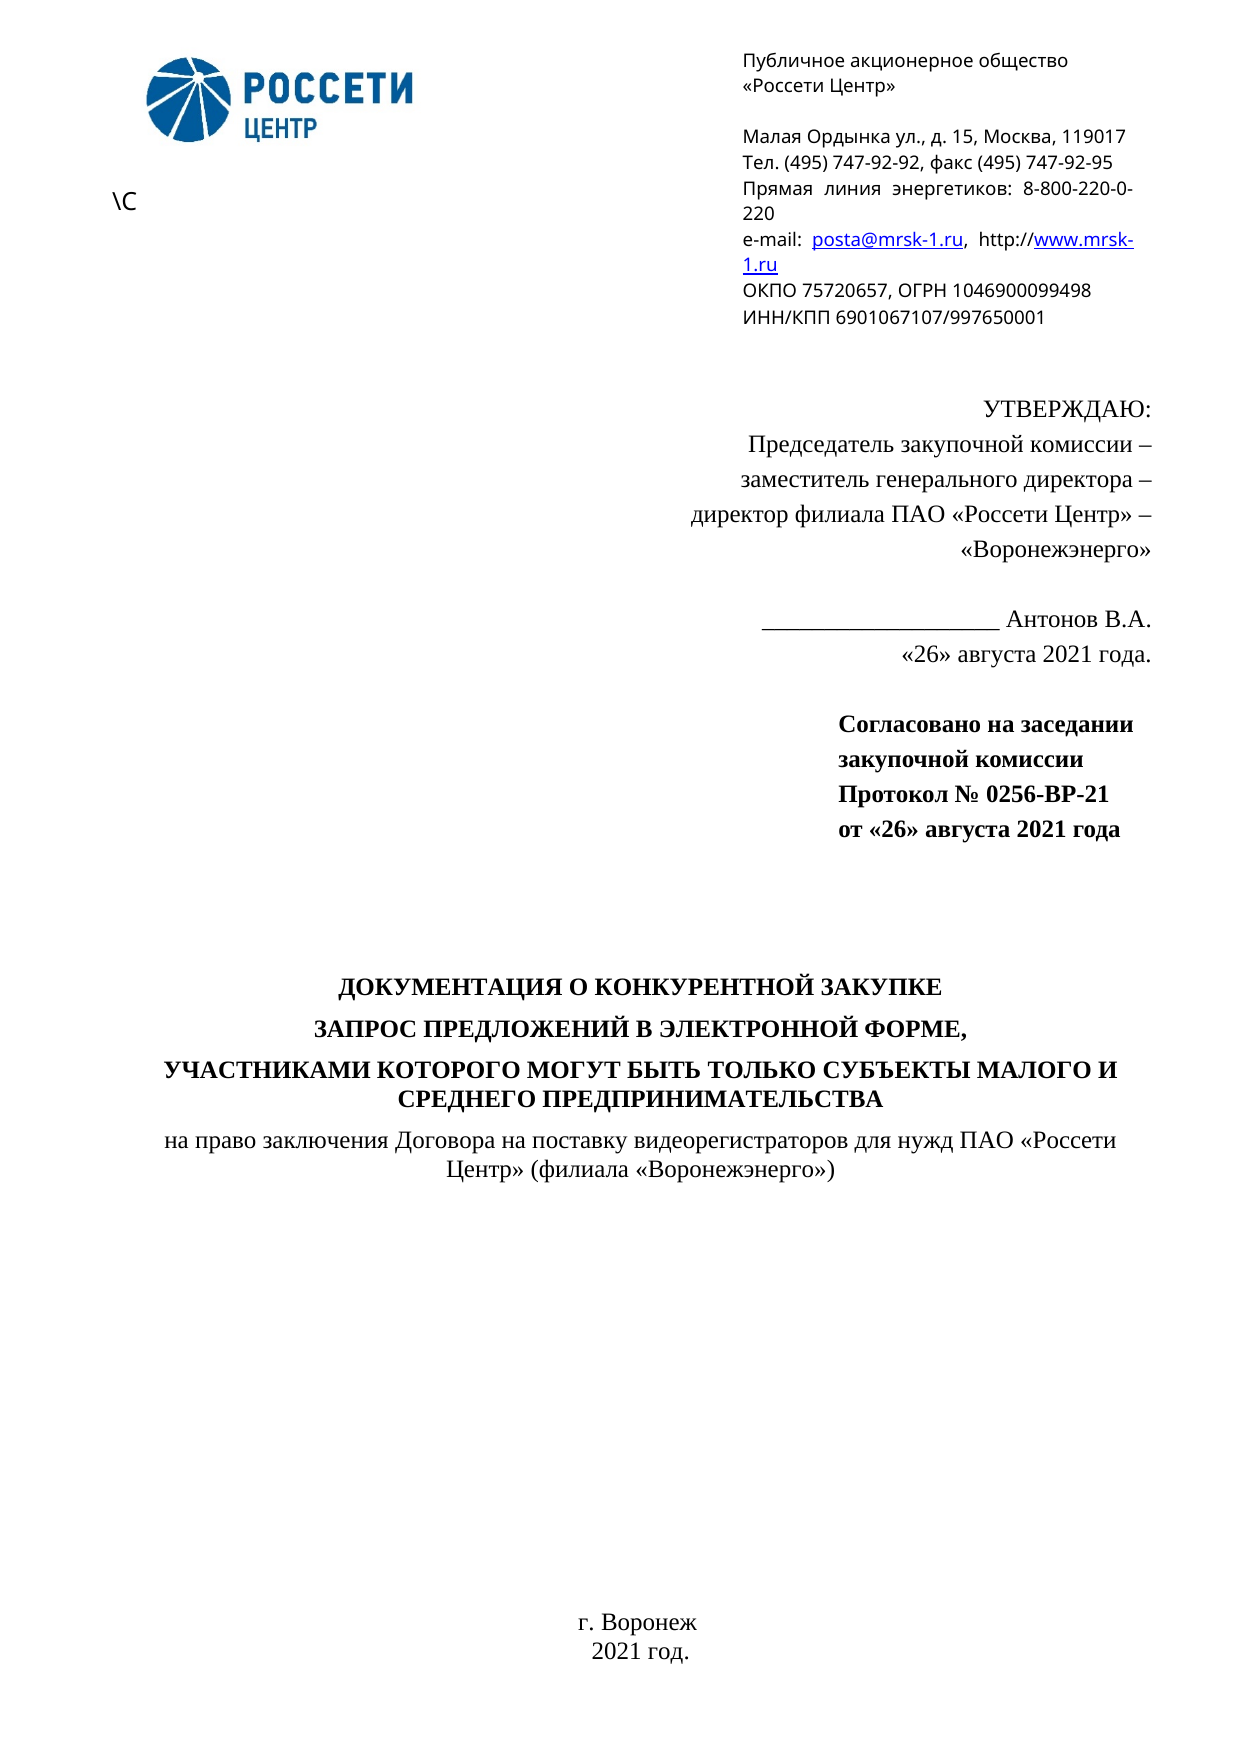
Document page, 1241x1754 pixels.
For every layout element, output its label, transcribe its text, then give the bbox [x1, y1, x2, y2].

text Протокол № 0256-ВР-21 [838, 779, 1151, 807]
text на право заключения Договора на поставку видеорегистраторов для нужд ПАО «Россети Центр» (филиала «Воронежэнерго») [129, 1125, 1151, 1182]
table_header \С [141, 47, 731, 336]
text УТВЕРЖДАЮ: [720, 394, 1151, 422]
table_header Публичное акционерное общество «Россети Центр» Малая Ордынка ул., д. 15, Москва, 119017 Тел. (495) 747-92-92, факс (495) 747-92-95 Прямая линия энергетиков: 8-800-220-0-220 e-mail: posta@mrsk-1.ru, http://www.mrsk-1.ru ОКПО 75720657, ОГРН 1046900099498 ИНН/КПП 6901067107/997650001 [731, 47, 1145, 336]
text директор филиала ПАО «Россети Центр» – [129, 499, 1151, 527]
text ___________________ Антонов В.А. [129, 604, 1151, 632]
text УЧАСТНИКАМИ КОТОРОГО МОГУТ БЫТЬ ТОЛЬКО СУБЪЕКТЫ МАЛОГО И СРЕДНЕГО ПРЕДПРИНИМАТЕЛЬСТВА [129, 1055, 1151, 1112]
text ЗАПРОС ПРЕДЛОЖЕНИЙ В ЭЛЕКТРОННОЙ ФОРМЕ, [129, 1014, 1151, 1042]
text заместитель генерального директора – [129, 464, 1151, 492]
text закупочной комиссии [838, 744, 1151, 772]
text ДОКУМЕНТАЦИЯ О КОНКУРЕНТНОЙ ЗАКУПКЕ [129, 972, 1151, 1001]
text г. Воронеж 2021 год. [129, 1607, 1151, 1665]
text Председатель закупочной комиссии – [129, 429, 1151, 457]
text Согласовано на заседании [838, 709, 1151, 737]
text «Воронежэнерго» [129, 534, 1151, 562]
text «26» августа 2021 года. [129, 639, 1151, 667]
text от «26» августа 2021 года [838, 814, 1151, 842]
